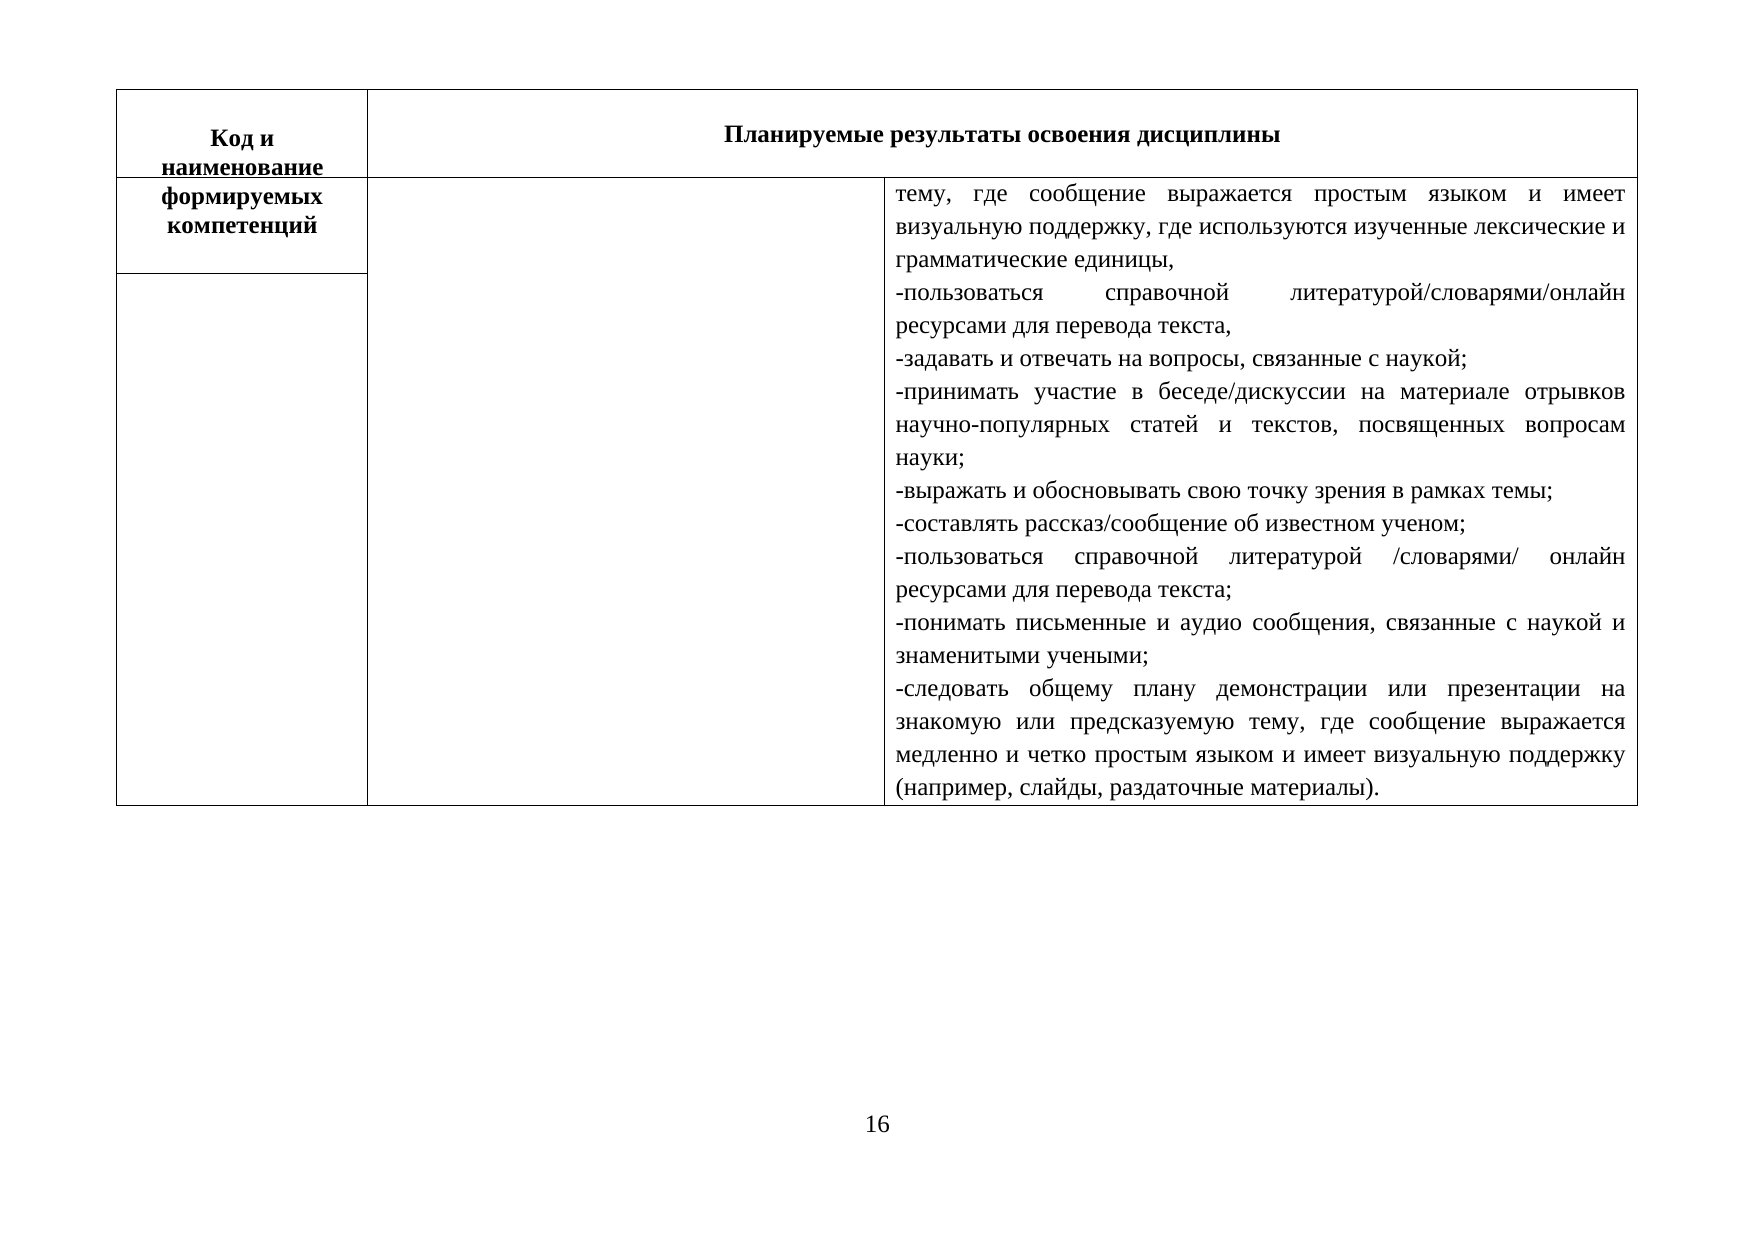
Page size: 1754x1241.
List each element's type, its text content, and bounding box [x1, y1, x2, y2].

table_cell [368, 178, 884, 805]
table_cell [117, 274, 367, 805]
table_header Планируемые результаты освоения дисциплины [368, 90, 1637, 177]
table_header Код и наименование формируемых компетенций [117, 90, 367, 177]
table_cell [117, 178, 367, 273]
